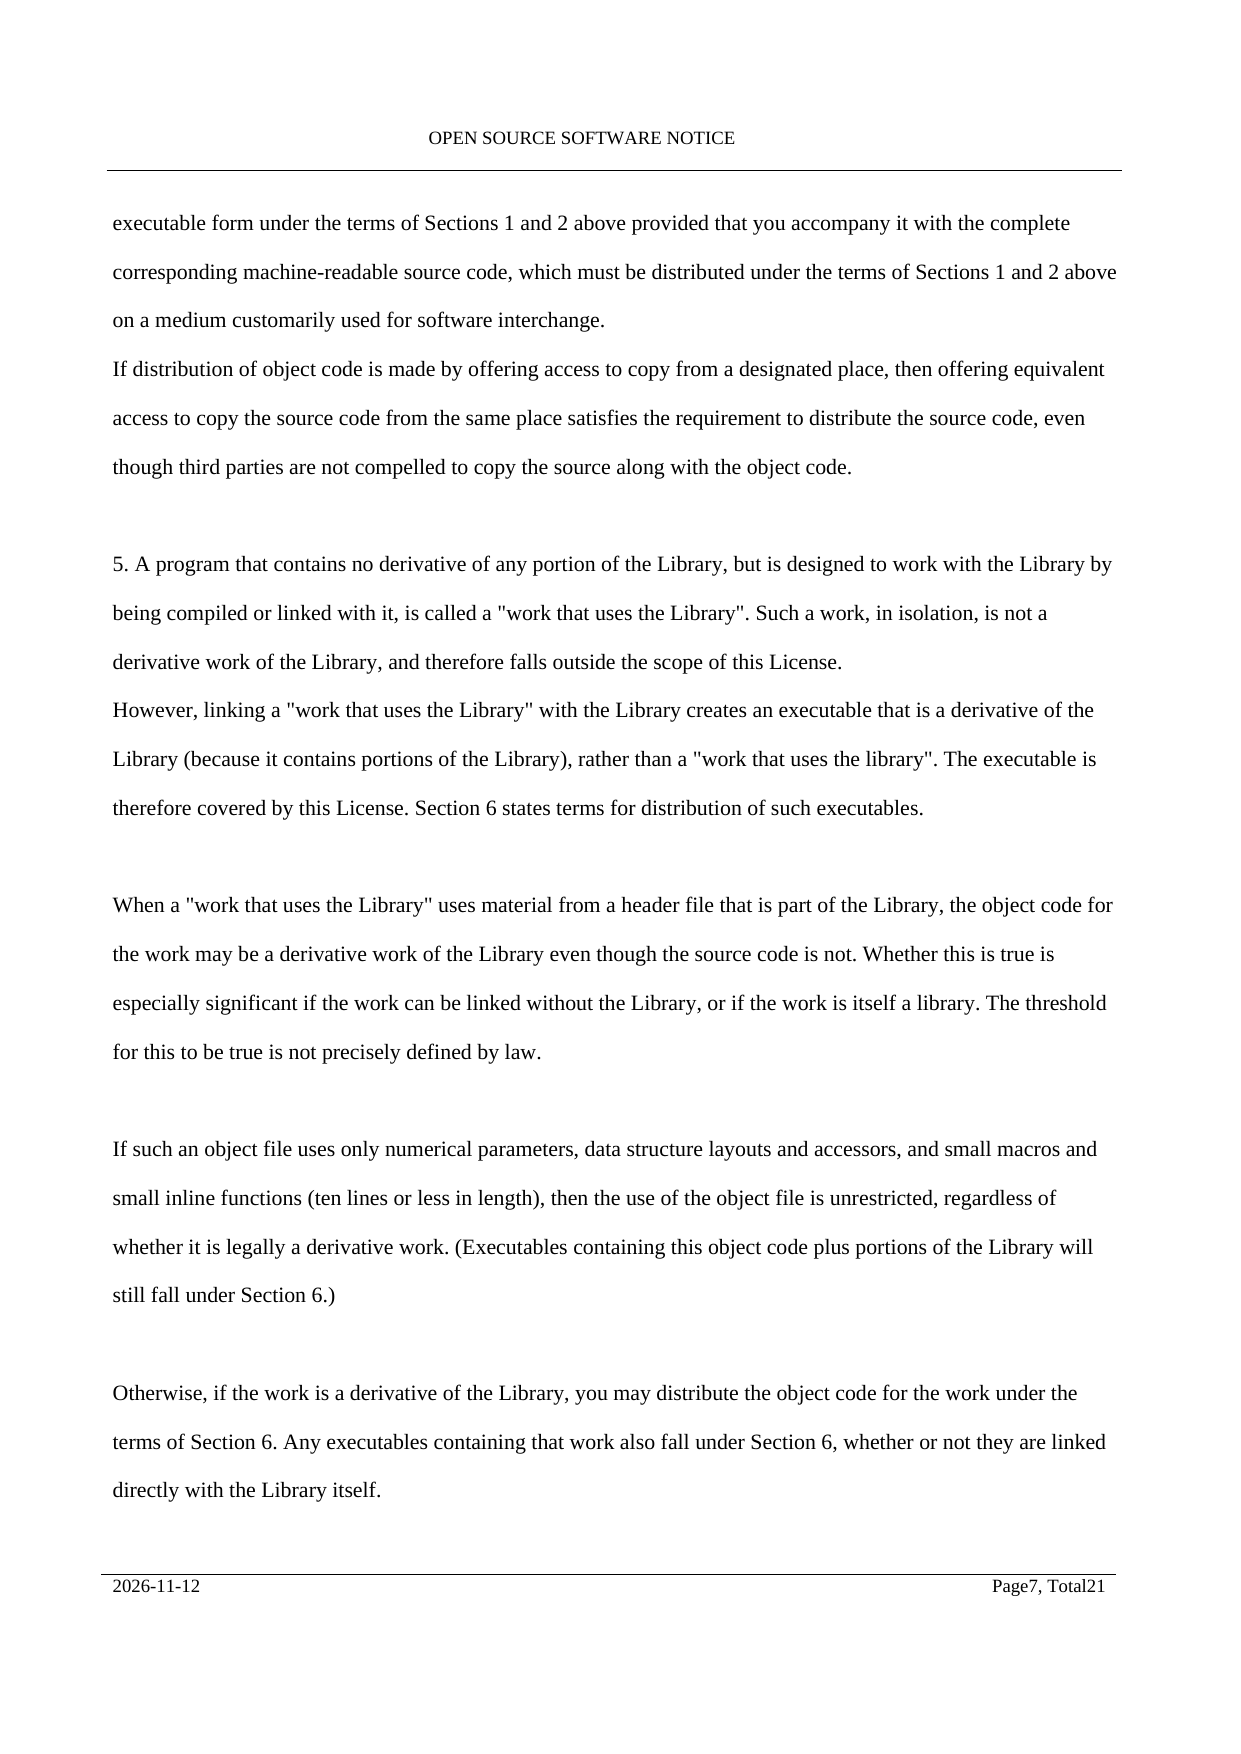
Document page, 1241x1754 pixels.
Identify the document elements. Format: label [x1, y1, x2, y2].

text [112, 206, 1128, 1506]
